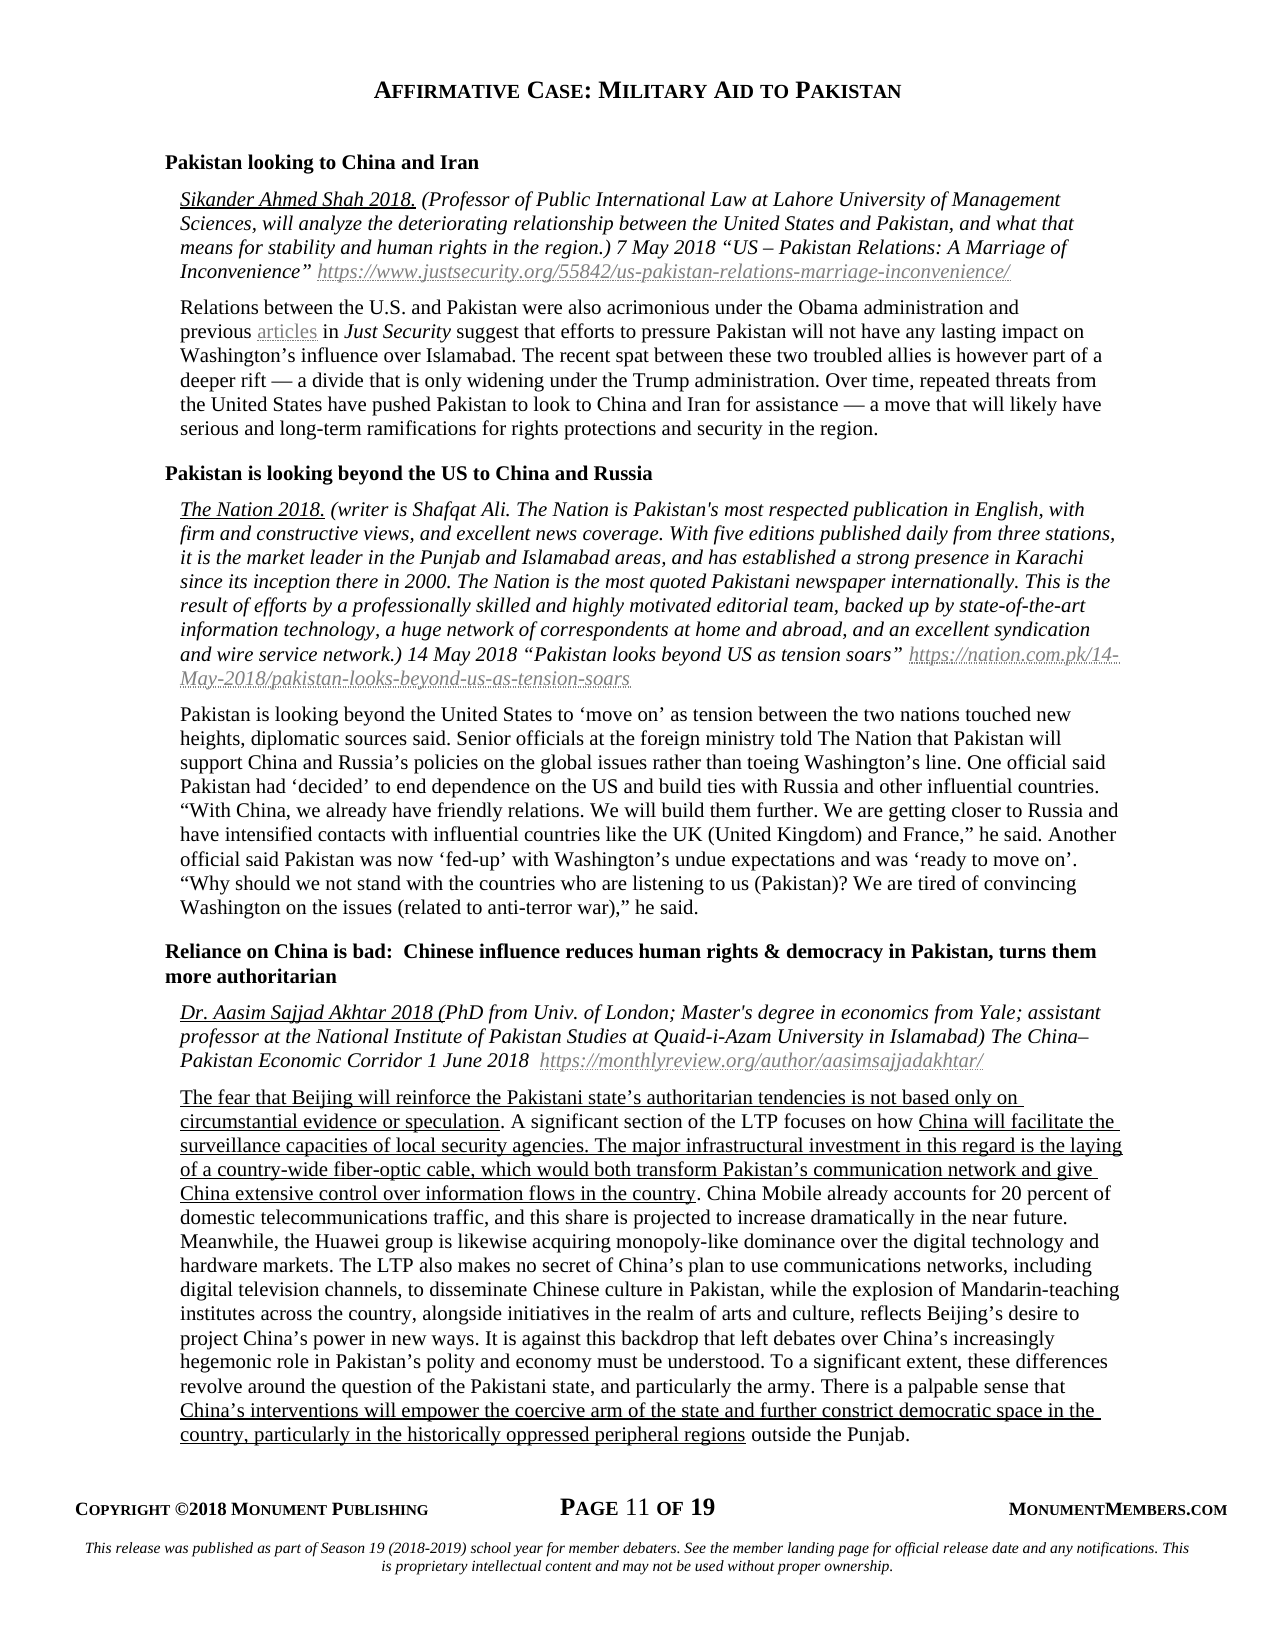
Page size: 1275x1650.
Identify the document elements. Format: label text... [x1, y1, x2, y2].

text Sikander Ahmed Shah 2018. (Professor of Public International Law at Lahore University of Management Sciences, will analyze the deteriorating relationship between the United States and Pakistan, and what that means for stability and human rights in the region.) 7 May 2018 “US – Pakistan Relations: A Marriage of Inconvenience” https://www.justsecurity.org/55842/us-pakistan-relations-marriage-inconvenience/ [180, 187, 1125, 283]
text Reliance on China is bad: Chinese influence reduces human rights & democracy in Pakistan, turns them more authoritarian [165, 939, 1125, 988]
text Pakistan looking to China and Iran [165, 150, 1125, 174]
text Pakistan is looking beyond the US to China and Russia [165, 461, 1125, 484]
text The fear that Beijing will reinforce the Pakistani state’s authoritarian tendencies is not based only on circumstantial evidence or speculation. A significant section of the LTP focuses on how China will facilitate the surveillance capacities of local security agencies. The major infrastructural investment in this regard is the laying of a country-wide fiber-optic cable, which would both transform Pakistan’s communication network and give China extensive control over information flows in the country. China Mobile already accounts for 20 percent of domestic telecommunications traffic, and this share is projected to increase dramatically in the near future. Meanwhile, the Huawei group is likewise acquiring monopoly-like dominance over the digital technology and hardware markets. The LTP also makes no secret of China’s plan to use communications networks, including digital television channels, to disseminate Chinese culture in Pakistan, while the explosion of Mandarin-teaching institutes across the country, alongside initiatives in the realm of arts and culture, reflects Beijing’s desire to project China’s power in new ways. It is against this backdrop that left debates over China’s increasingly hegemonic role in Pakistan’s polity and economy must be understood. To a significant extent, these differences revolve around the question of the Pakistani state, and particularly the army. There is a palpable sense that China’s interventions will empower the coercive arm of the state and further constrict democratic space in the country, particularly in the historically oppressed peripheral regions outside the Punjab. [180, 1085, 1125, 1446]
text Dr. Aasim Sajjad Akhtar 2018 (PhD from Univ. of London; Master's degree in economics from Yale; assistant professor at the National Institute of Pakistan Studies at Quaid-i-Azam University in Islamabad) The China–Pakistan Economic Corridor 1 June 2018 https://monthlyreview.org/author/aasimsajjadakhtar/ [180, 1000, 1125, 1072]
text Pakistan is looking beyond the United States to ‘move on’ as tension between the two nations touched new heights, diplomatic sources said. Senior officials at the foreign ministry told The Nation that Pakistan will support China and Russia’s policies on the global issues rather than toeing Washington’s line. One official said Pakistan had ‘decided’ to end dependence on the US and build ties with Russia and other influential countries. “With China, we already have friendly relations. We will build them further. We are getting closer to Russia and have intensified contacts with influential countries like the UK (United Kingdom) and France,” he said. Another official said Pakistan was now ‘fed-up’ with Washington’s undue expectations and was ‘ready to move on’. “Why should we not stand with the countries who are listening to us (Pakistan)? We are tired of convincing Washington on the issues (related to anti-terror war),” he said. [180, 702, 1125, 919]
text The Nation 2018. (writer is Shafqat Ali. The Nation is Pakistan's most respected publication in English, with firm and constructive views, and excellent news coverage. With five editions published daily from three stations, it is the market leader in the Punjab and Islamabad areas, and has established a strong presence in Karachi since its inception there in 2000. The Nation is the most quoted Pakistani newspaper internationally. This is the result of efforts by a professionally skilled and highly motivated editorial team, backed up by state-of-the-art information technology, a huge network of correspondents at home and abroad, and an excellent syndication and wire service network.) 14 May 2018 “Pakistan looks beyond US as tension soars” https://nation.com.pk/14-May-2018/pakistan-looks-beyond-us-as-tension-soars [180, 497, 1125, 689]
text Relations between the U.S. and Pakistan were also acrimonious under the Obama administration and previous articles in Just Security suggest that efforts to pressure Pakistan will not have any lasting impact on Washington’s influence over Islamabad. The recent spat between these two troubled allies is however part of a deeper rift — a divide that is only widening under the Trump administration. Over time, repeated threats from the United States have pushed Pakistan to look to China and Iran for assistance — a move that will likely have serious and long-term ramifications for rights protections and security in the region. [180, 295, 1125, 440]
